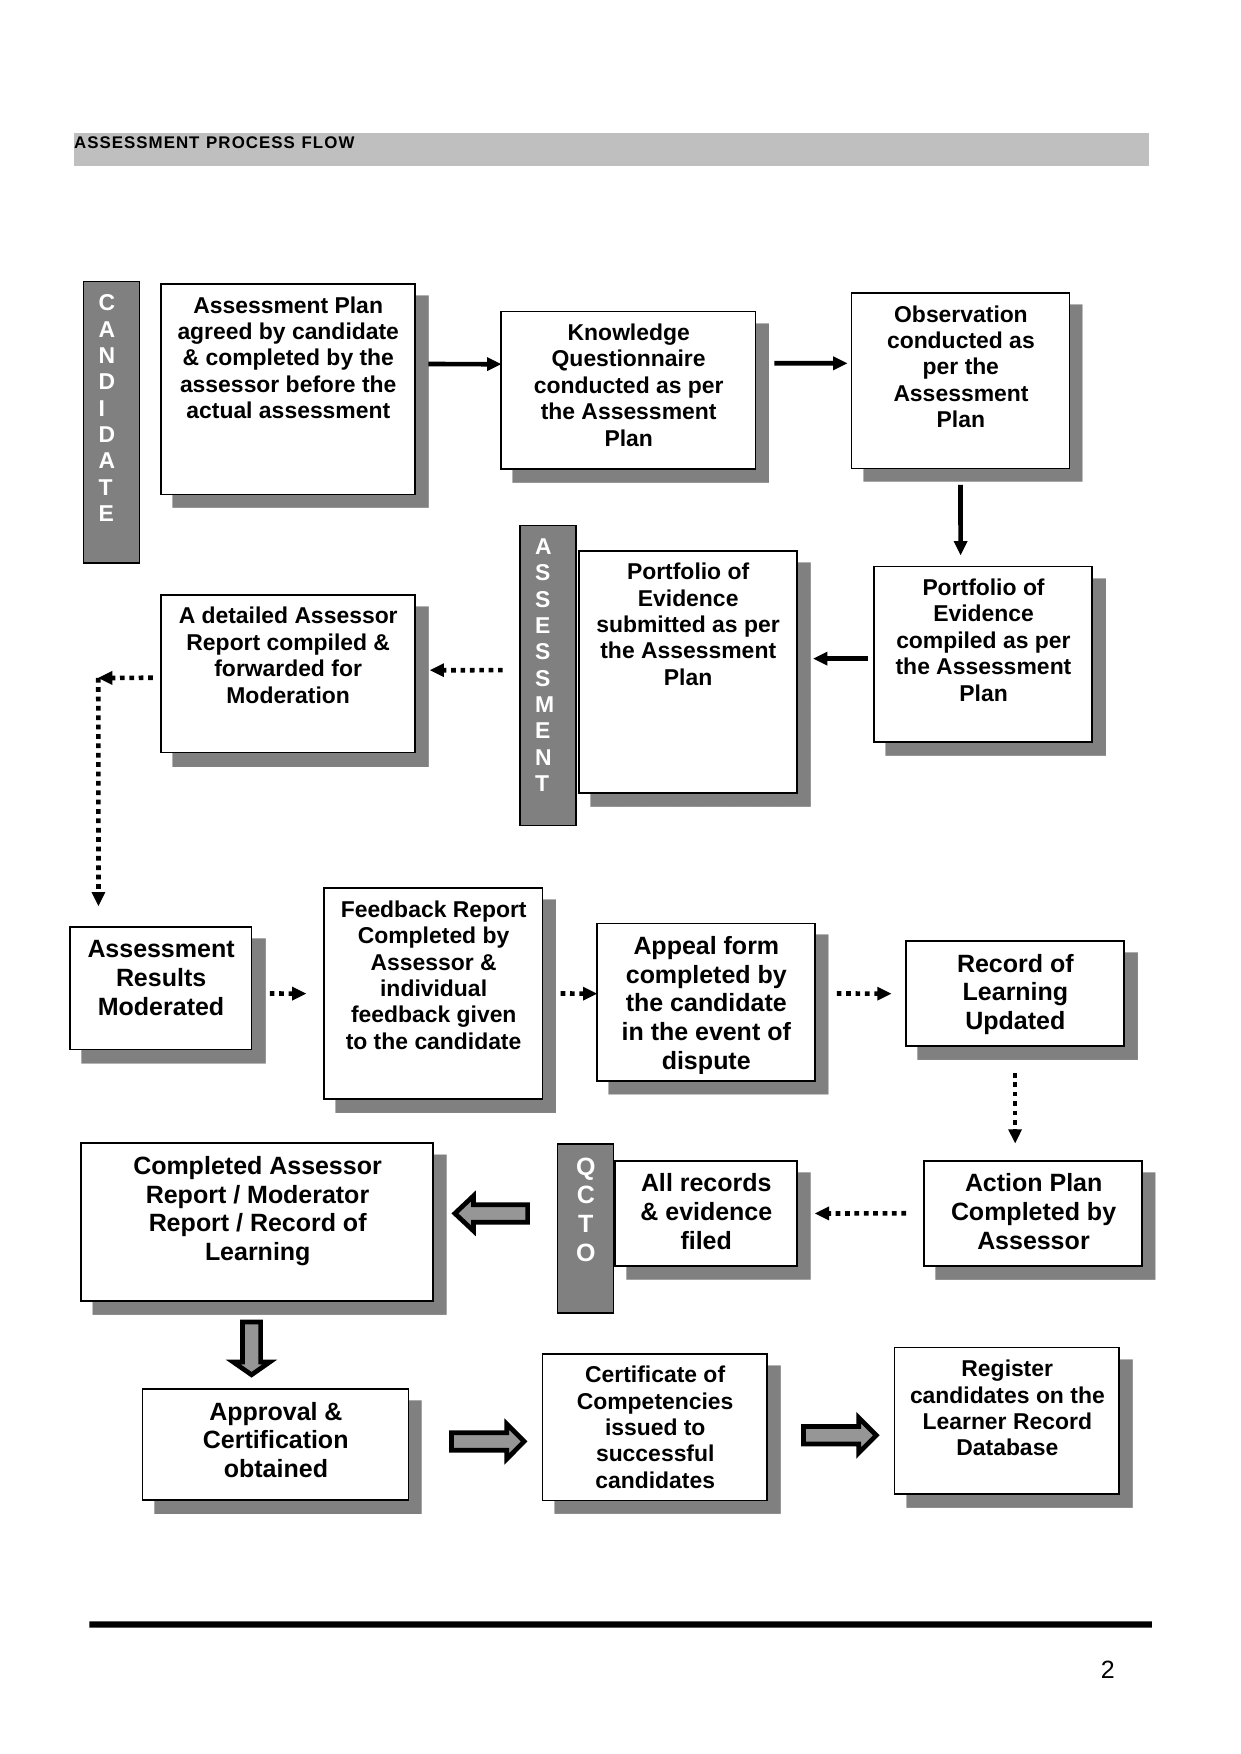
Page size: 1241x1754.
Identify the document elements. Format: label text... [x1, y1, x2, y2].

title ASSESSMENT PROCESS FLOW [74, 133, 1149, 166]
